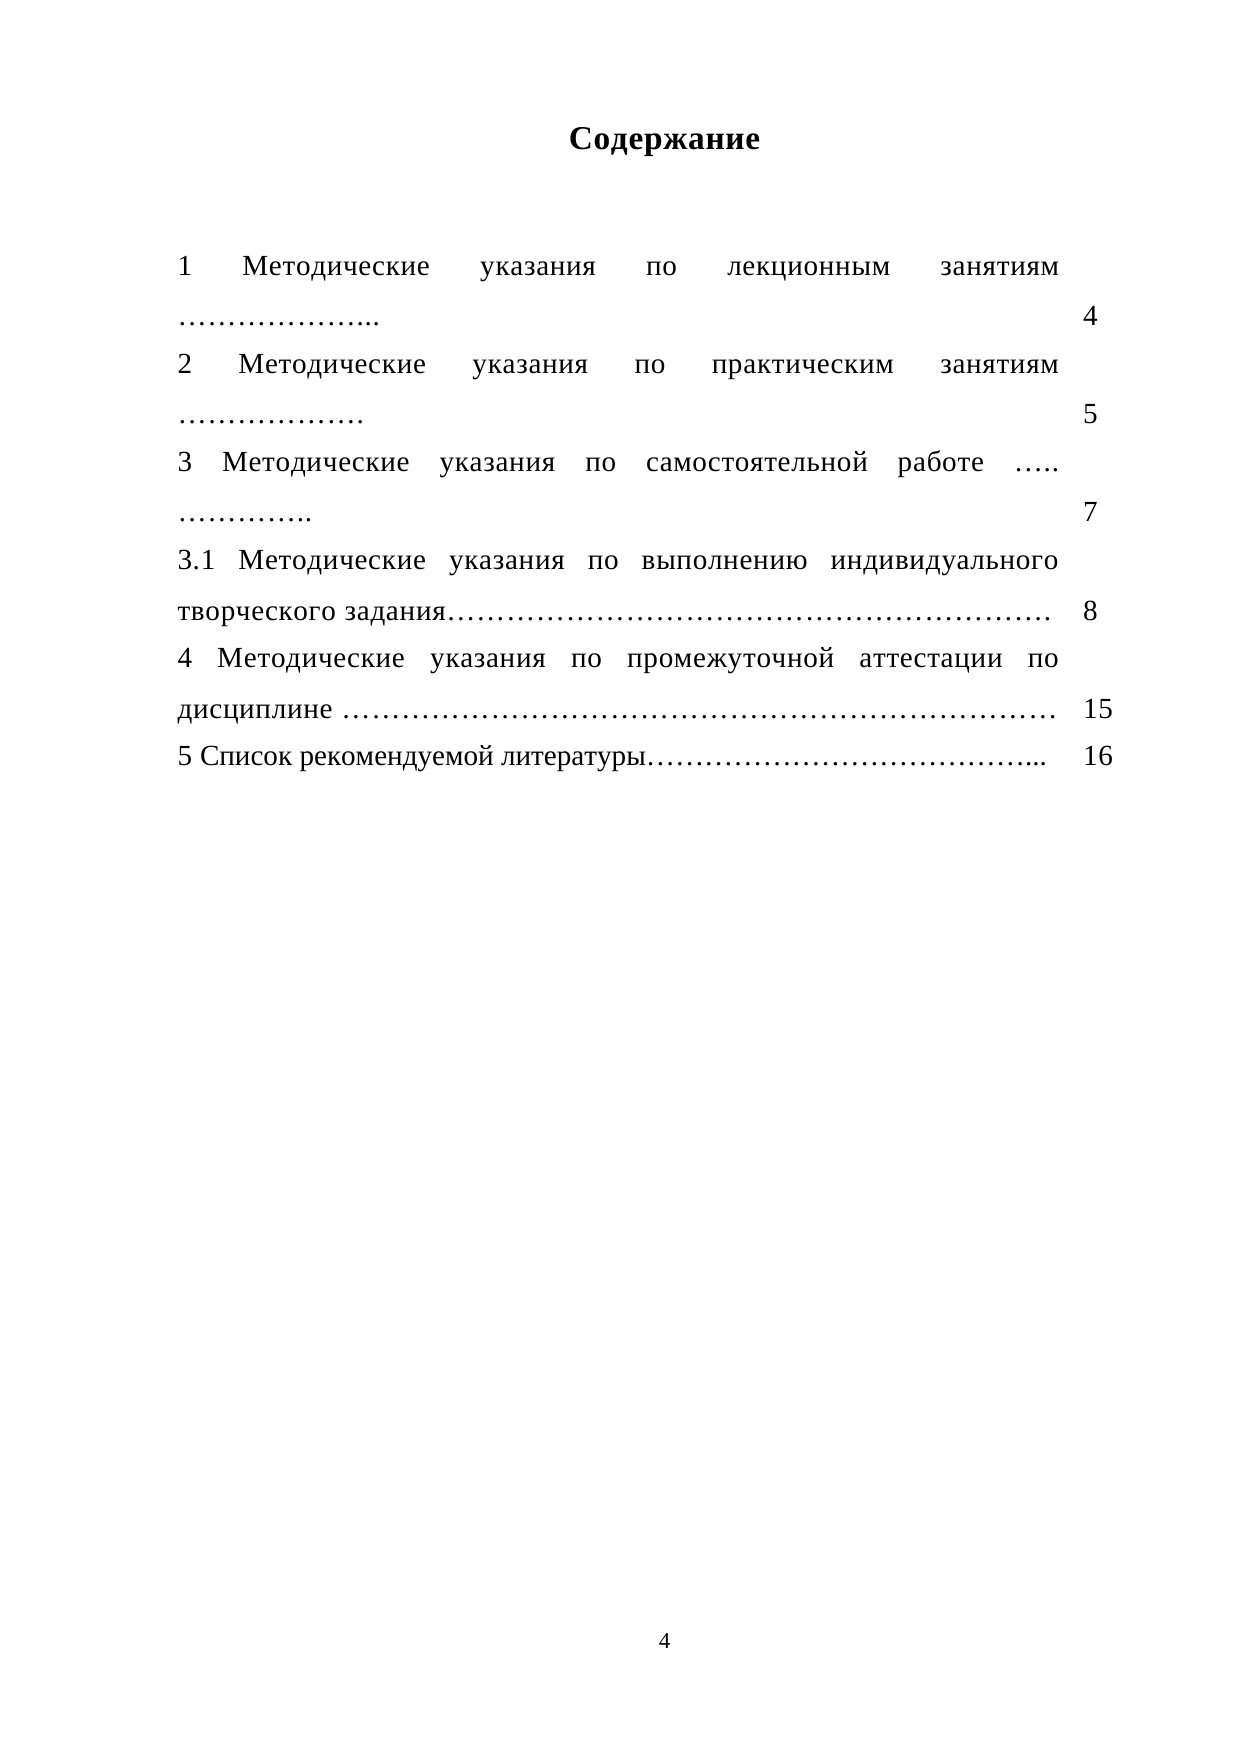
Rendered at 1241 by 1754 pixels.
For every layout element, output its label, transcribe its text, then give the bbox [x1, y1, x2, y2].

text Содержание [177, 118, 1152, 156]
table_cell 2 Методические указания по практическим занятиям ………………. [166, 346, 1072, 444]
table_header 1 Методические указания по лекционным занятиям ………………... [166, 248, 1072, 346]
table_cell 15 [1072, 640, 1140, 738]
table_cell 3 Методические указания по самостоятельной работе …..………….. [166, 444, 1072, 542]
table_cell 8 [1072, 542, 1140, 640]
table_cell 3.1 Методические указания по выполнению индивидуального творческого задания……………………………………………………. [166, 542, 1072, 640]
table_cell 4 Методические указания по промежуточной аттестации по дисциплине ……………………………………………………………… [166, 640, 1072, 738]
table_cell 5 Список рекомендуемой литературы…………………………………... [166, 739, 1072, 786]
table_header 4 [1072, 248, 1140, 346]
table_cell 7 [1072, 444, 1140, 542]
table_cell 16 [1072, 739, 1140, 786]
table_cell 5 [1072, 346, 1140, 444]
